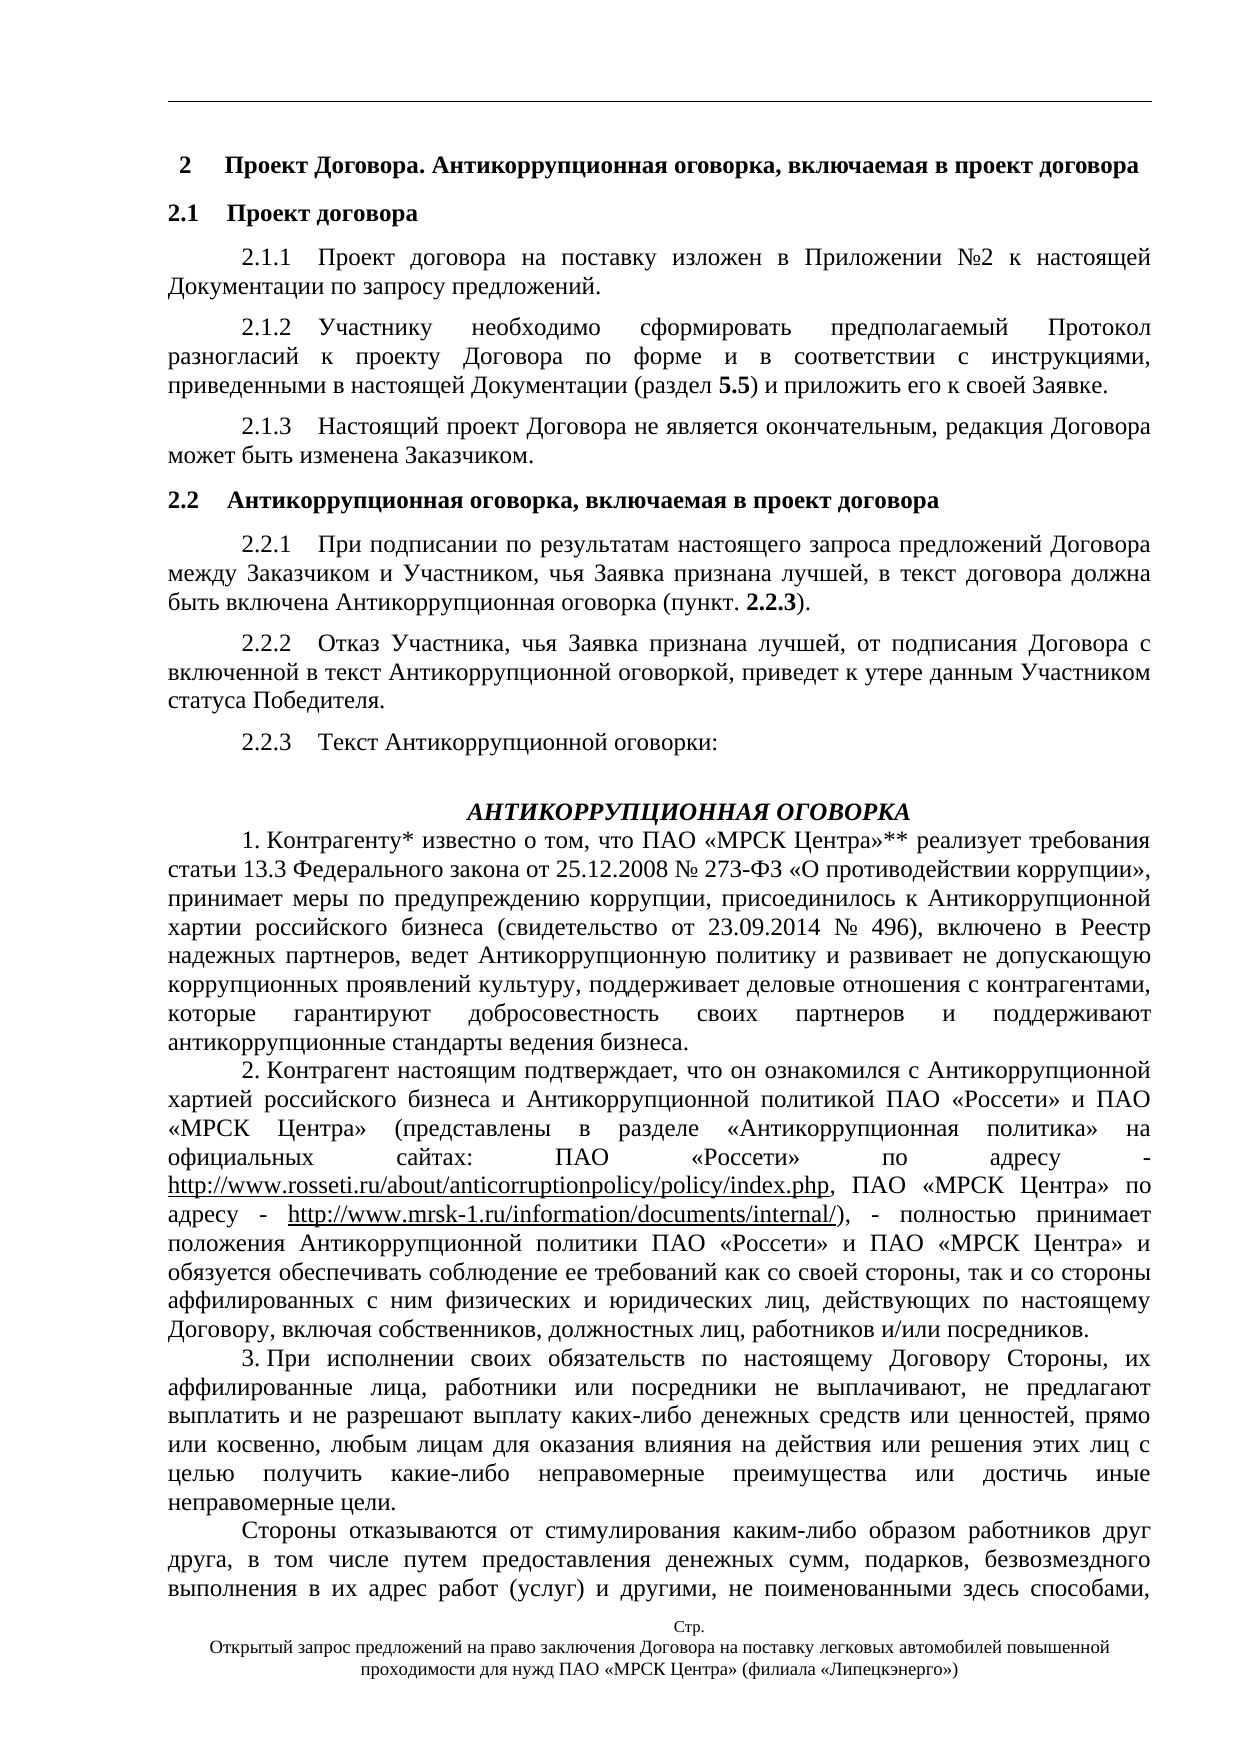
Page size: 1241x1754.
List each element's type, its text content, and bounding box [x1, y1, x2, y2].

subtitle Проект Договора. Антикоррупционная оговорка, включаемая в проект договора [166, 150, 1152, 179]
subtitle Текст Антикоррупционной оговорки: [168, 727, 1152, 756]
subtitle Проект договора на поставку изложен в Приложении №2 к настоящей Документации по запросу предложений. [168, 242, 1152, 300]
text 2. Контрагент настоящим подтверждает, что он ознакомился с Антикоррупционной хартией российского бизнеса и Антикоррупционной политикой ПАО «Россети» и ПАО «МРСК Центра» (представлены в разделе «Антикоррупционная политика» на официальных сайтах: ПАО «Россети» по адресу - http://www.rosseti.ru/about/anticorruptionpolicy/policy/index.php, ПАО «МРСК Центра» по адресу - http://www.mrsk-1.ru/information/documents/internal/), - полностью принимает положения Антикоррупционной политики ПАО «Россети» и ПАО «МРСК Центра» и обязуется обеспечивать соблюдение ее требований как со своей стороны, так и со стороны аффилированных с ним физических и юридических лиц, действующих по настоящему Договору, включая собственников, должностных лиц, работников и/или посредников. [168, 1056, 1152, 1343]
text 3. При исполнении своих обязательств по настоящему Договору Стороны, их аффилированные лица, работники или посредники не выплачивают, не предлагают выплатить и не разрешают выплату каких-либо денежных средств или ценностей, прямо или косвенно, любым лицам для оказания влияния на действия или решения этих лиц с целью получить какие-либо неправомерные преимущества или достичь иные неправомерные цели. [168, 1343, 1152, 1516]
subtitle При подписании по результатам настоящего запроса предложений Договора между Заказчиком и Участником, чья Заявка признана лучшей, в текст договора должна быть включена Антикоррупционная оговорка (пункт. 2.2.3). [168, 529, 1152, 616]
text АНТИКОРРУПЦИОННАЯ ОГОВОРКА [168, 797, 1152, 826]
subtitle Участнику необходимо сформировать предполагаемый Протокол разногласий к проекту Договора по форме и в соответствии с инструкциями, приведенными в настоящей Документации (раздел 5.5) и приложить его к своей Заявке. [168, 312, 1152, 398]
subtitle Отказ Участника, чья Заявка признана лучшей, от подписания Договора с включенной в текст Антикоррупционной оговоркой, приведет к утере данным Участником статуса Победителя. [168, 628, 1152, 714]
text 1. Контрагенту* известно о том, что ПАО «МРСК Центра»** реализует требования статьи 13.3 Федерального закона от 25.12.2008 № 273-ФЗ «О противодействии коррупции», принимает меры по предупреждению коррупции, присоединилось к Антикоррупционной хартии российского бизнеса (свидетельство от 23.09.2014 № 496), включено в Реестр надежных партнеров, ведет Антикоррупционную политику и развивает не допускающую коррупционных проявлений культуру, поддерживает деловые отношения с контрагентами, которые гарантируют добросовестность своих партнеров и поддерживают антикоррупционные стандарты ведения бизнеса. [168, 826, 1152, 1056]
subtitle Антикоррупционная оговорка, включаемая в проект договора [168, 485, 1152, 514]
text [168, 1516, 1152, 1602]
subtitle Настоящий проект Договора не является окончательным, редакция Договора может быть изменена Заказчиком. [168, 411, 1152, 468]
subtitle Проект договора [168, 198, 1152, 227]
